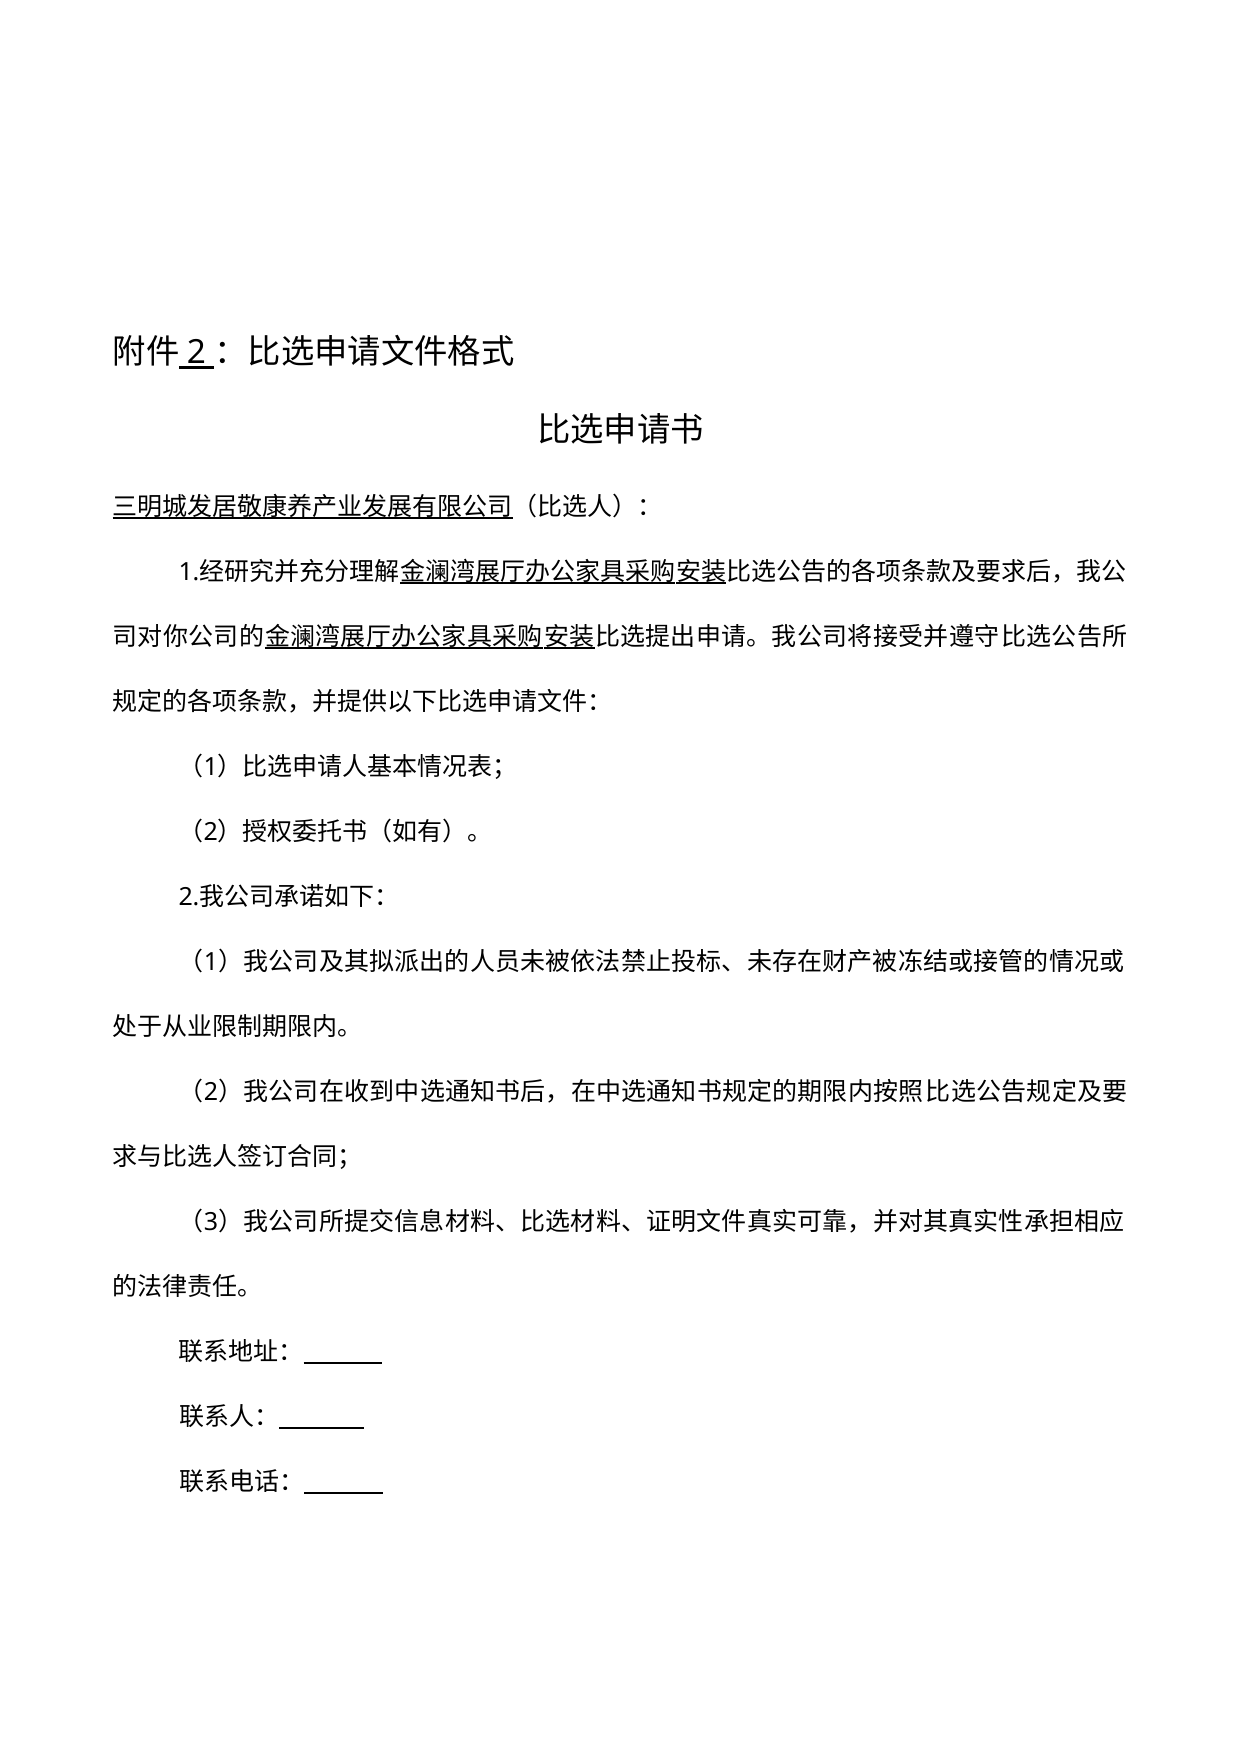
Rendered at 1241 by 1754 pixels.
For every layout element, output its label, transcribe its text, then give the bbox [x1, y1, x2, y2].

text 三明城发居敬康养产业发展有限公司（比选人）： [112, 472, 1128, 537]
text 1.经研究并充分理解金澜湾展厅办公家具采购安装比选公告的各项条款及要求后，我公司对你公司的金澜湾展厅办公家具采购安装比选提出申请。我公司将接受并遵守比选公告所规定的各项条款，并提供以下比选申请文件： [112, 537, 1128, 732]
text 附件 2 ：比选申请文件格式 [112, 317, 1128, 382]
text 2.我公司承诺如下： [112, 862, 1128, 927]
text （1）我公司及其拟派出的人员未被依法禁止投标、未存在财产被冻结或接管的情况或处于从业限制期限内。 [112, 927, 1128, 1057]
list 授权委托书（如有）。 [112, 797, 1128, 862]
text 联系地址： [112, 1317, 1128, 1382]
text 联系电话： [112, 1447, 1128, 1512]
text 联系人： [112, 1382, 1128, 1447]
text （3）我公司所提交信息材料、比选材料、证明文件真实可靠，并对其真实性承担相应的法律责任。 [112, 1187, 1128, 1317]
text （1）比选申请人基本情况表； [112, 732, 1128, 797]
text （2）我公司在收到中选通知书后，在中选通知书规定的期限内按照比选公告规定及要求与比选人签订合同； [112, 1057, 1128, 1187]
text 比选申请书 [112, 394, 1128, 459]
